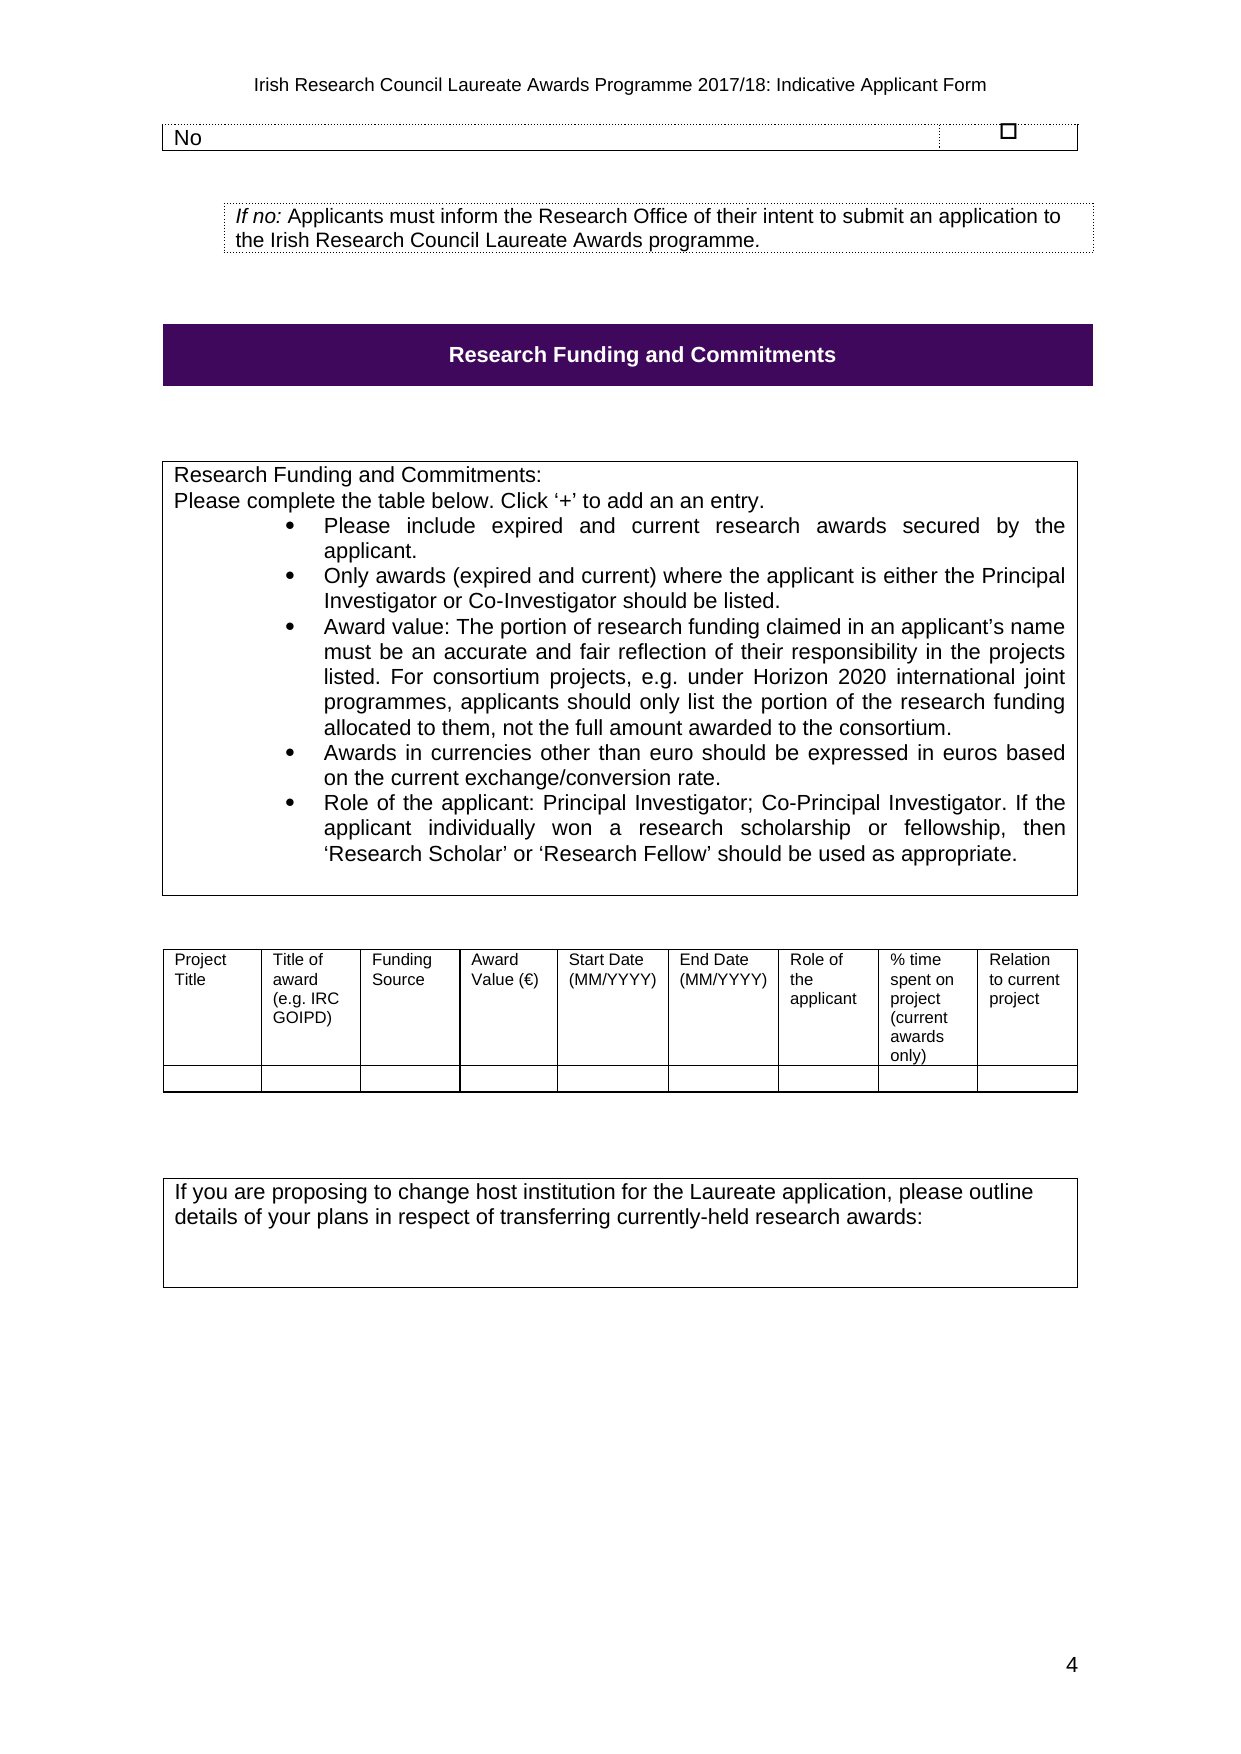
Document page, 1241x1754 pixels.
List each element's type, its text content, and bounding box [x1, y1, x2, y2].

table_header % time spent on project (current awards only) [879, 950, 977, 1065]
table_header Start Date (MM/YYYY) [558, 950, 668, 1065]
table_header Title of award (e.g. IRC GOIPD) [262, 950, 360, 1065]
table_header End Date (MM/YYYY) [669, 950, 778, 1065]
table_header Award Value (€) [461, 950, 557, 1065]
table_cell No [201, 124, 939, 150]
table_header Research Funding and Commitments: Please complete the table below. Click ‘+’ to add an an entry. Please include expired and current research awards secured by the applicant. Only awards (expired and current) where the applicant is either the Principal Investigator or Co-Investigator should be listed. Award value: The portion of research funding claimed in an applicant’s name must be an accurate and fair reflection of their responsibility in the projects listed. For consortium projects, e.g. under Horizon 2020 international joint programmes, applicants should only list the portion of the research funding allocated to them, not the full amount awarded to the consortium. Awards in currencies other than euro should be expressed in euros based on the current exchange/conversion rate. Role of the applicant: Principal Investigator; Co-Principal Investigator. If the applicant individually won a research scholarship or fellowship, then ‘Research Scholar’ or ‘Research Fellow’ should be used as appropriate. [163, 462, 1077, 895]
table_cell [164, 1066, 261, 1091]
table_cell [939, 124, 1077, 150]
table_header Project Title [164, 950, 261, 1065]
table_header Research Funding and Commitments [163, 324, 1093, 386]
table_cell [262, 1066, 360, 1091]
table_header If no: Applicants must inform the Research Office of their intent to submit an application to the Irish Research Council Laureate Awards programme. [224, 203, 1093, 252]
table_header Role of the applicant [779, 950, 878, 1065]
table_cell [361, 1066, 459, 1091]
table_cell [669, 1066, 778, 1091]
table_header Funding Source [361, 950, 459, 1065]
table_header Relation to current project [978, 950, 1077, 1065]
table_cell [978, 1066, 1077, 1091]
table_cell [779, 1066, 878, 1091]
table_cell [461, 1066, 557, 1091]
table_cell [558, 1066, 668, 1091]
table_cell [879, 1066, 977, 1091]
table_header If you are proposing to change host institution for the Laureate application, please outline details of your plans in respect of transferring currently-held research awards: [164, 1179, 1077, 1287]
